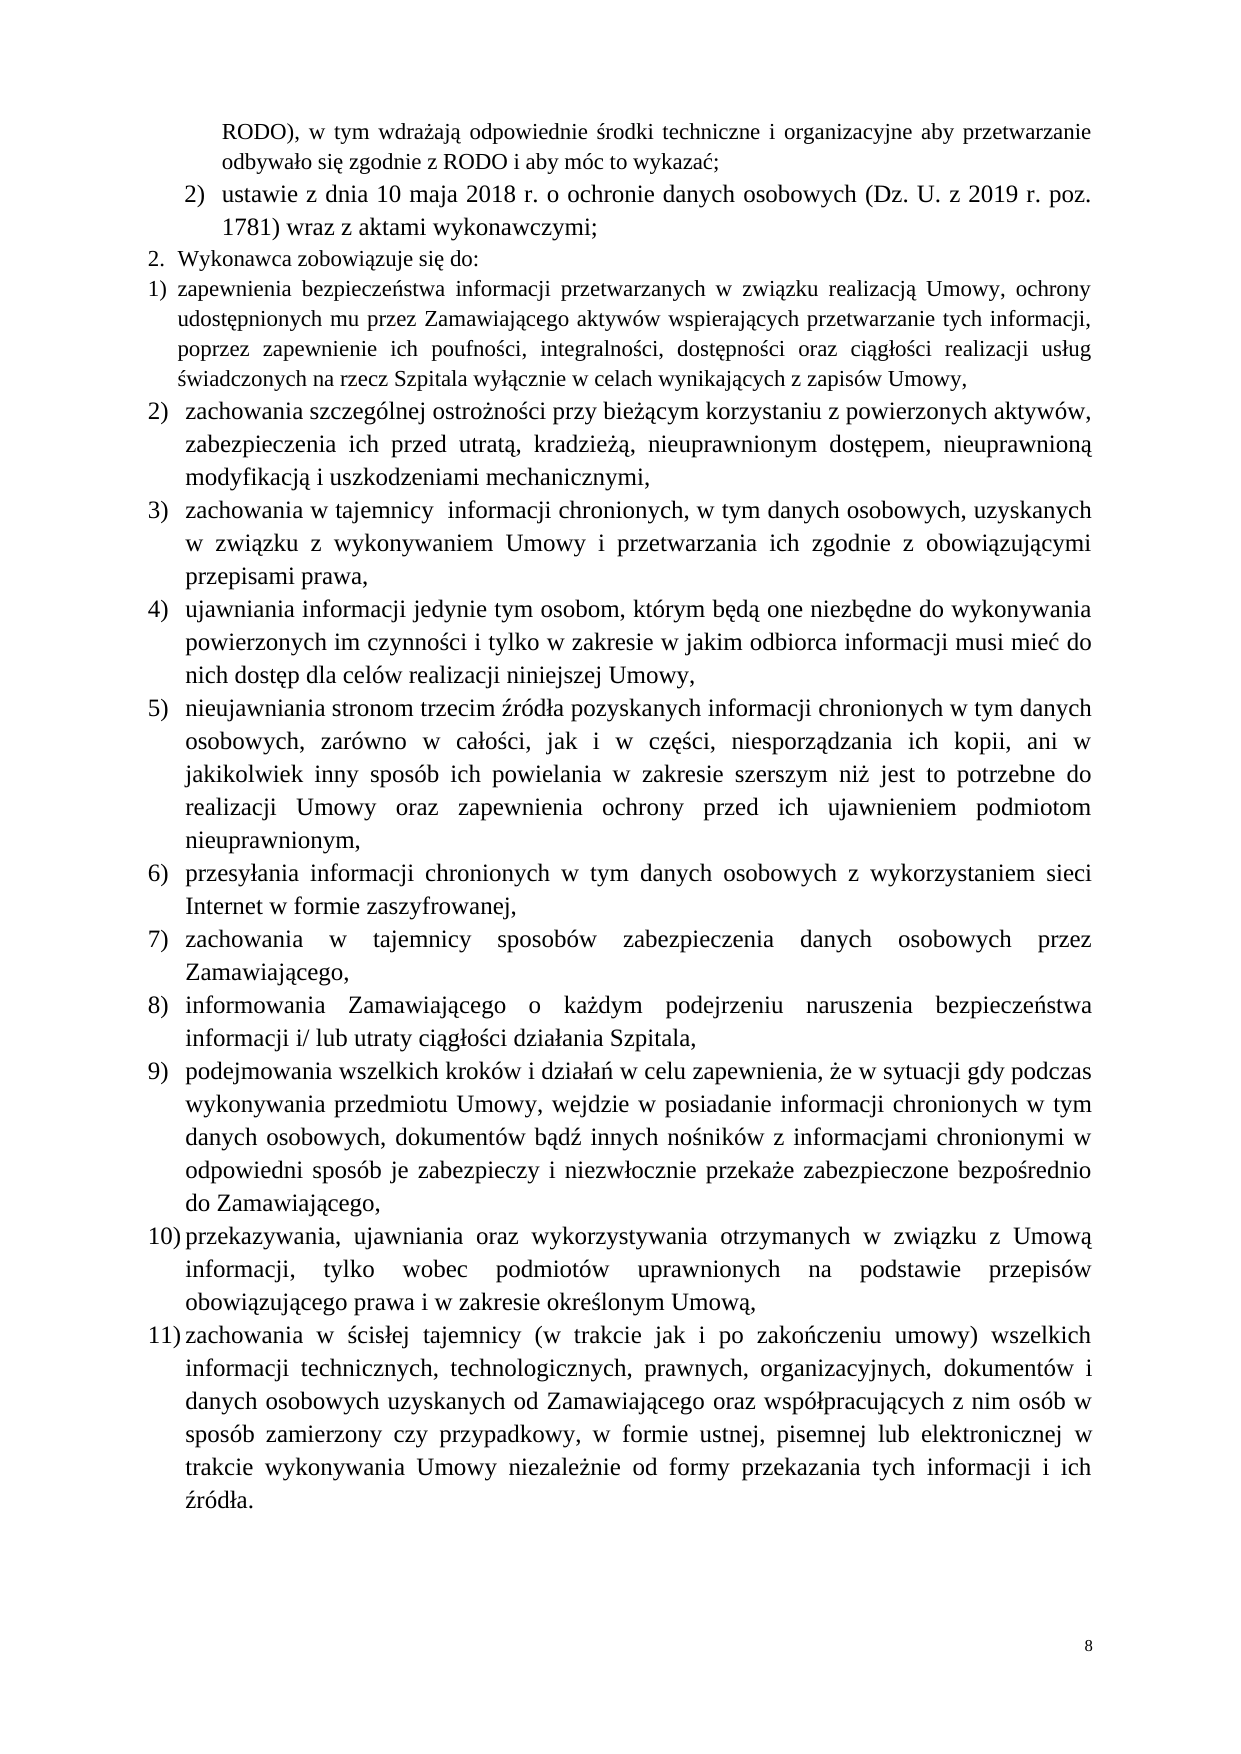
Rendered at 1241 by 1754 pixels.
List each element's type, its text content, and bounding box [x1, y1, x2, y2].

list zachowania w tajemnicy informacji chronionych, w tym danych osobowych, uzyskanych w związku z wykonywaniem Umowy i przetwarzania ich zgodnie z obowiązującymi przepisami prawa, [148, 495, 1092, 589]
list zachowania w tajemnicy sposobów zabezpieczenia danych osobowych przez Zamawiającego, [148, 924, 1092, 986]
list przesyłania informacji chronionych w tym danych osobowych z wykorzystaniem sieci Internet w formie zaszyfrowanej, [148, 858, 1092, 920]
list podejmowania wszelkich kroków i działań w celu zapewnienia, że w sytuacji gdy podczas wykonywania przedmiotu Umowy, wejdzie w posiadanie informacji chronionych w tym danych osobowych, dokumentów bądź innych nośników z informacjami chronionymi w odpowiedni sposób je zabezpieczy i niezwłocznie przekaże zabezpieczone bezpośrednio do Zamawiającego, [148, 1056, 1092, 1217]
list zachowania szczególnej ostrożności przy bieżącym korzystaniu z powierzonych aktywów, zabezpieczenia ich przed utratą, kradzieżą, nieuprawnionym dostępem, nieuprawnioną modyfikacją i uszkodzeniami mechanicznymi, [148, 396, 1092, 491]
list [184, 118, 1092, 175]
list zapewnienia bezpieczeństwa informacji przetwarzanych w związku realizacją Umowy, ochrony udostępnionych mu przez Zamawiającego aktywów wspierających przetwarzanie tych informacji, poprzez zapewnienie ich poufności, integralności, dostępności oraz ciągłości realizacji usług świadczonych na rzecz Szpitala wyłącznie w celach wynikających z zapisów Umowy, [148, 275, 1092, 392]
list przekazywania, ujawniania oraz wykorzystywania otrzymanych w związku z Umową informacji, tylko wobec podmiotów uprawnionych na podstawie przepisów obowiązującego prawa i w zakresie określonym Umową, [148, 1221, 1092, 1316]
list nieujawniania stronom trzecim źródła pozyskanych informacji chronionych w tym danych osobowych, zarówno w całości, jak i w części, niesporządzania ich kopii, ani w jakikolwiek inny sposób ich powielania w zakresie szerszym niż jest to potrzebne do realizacji Umowy oraz zapewnienia ochrony przed ich ujawnieniem podmiotom nieuprawnionym, [148, 693, 1092, 854]
list ustawie z dnia 10 maja 2018 r. o ochronie danych osobowych (Dz. U. z 2019 r. poz. 1781) wraz z aktami wykonawczymi; [184, 179, 1092, 240]
list zachowania w ścisłej tajemnicy (w trakcie jak i po zakończeniu umowy) wszelkich informacji technicznych, technologicznych, prawnych, organizacyjnych, dokumentów i danych osobowych uzyskanych od Zamawiającego oraz współpracujących z nim osób w sposób zamierzony czy przypadkowy, w formie ustnej, pisemnej lub elektronicznej w trakcie wykonywania Umowy niezależnie od formy przekazania tych informacji i ich źródła. [148, 1320, 1092, 1514]
list informowania Zamawiającego o każdym podejrzeniu naruszenia bezpieczeństwa informacji i/ lub utraty ciągłości działania Szpitala, [148, 990, 1092, 1052]
list ujawniania informacji jedynie tym osobom, którym będą one niezbędne do wykonywania powierzonych im czynności i tylko w zakresie w jakim odbiorca informacji musi mieć do nich dostęp dla celów realizacji niniejszej Umowy, [148, 594, 1092, 689]
list Wykonawca zobowiązuje się do: [148, 245, 1092, 271]
